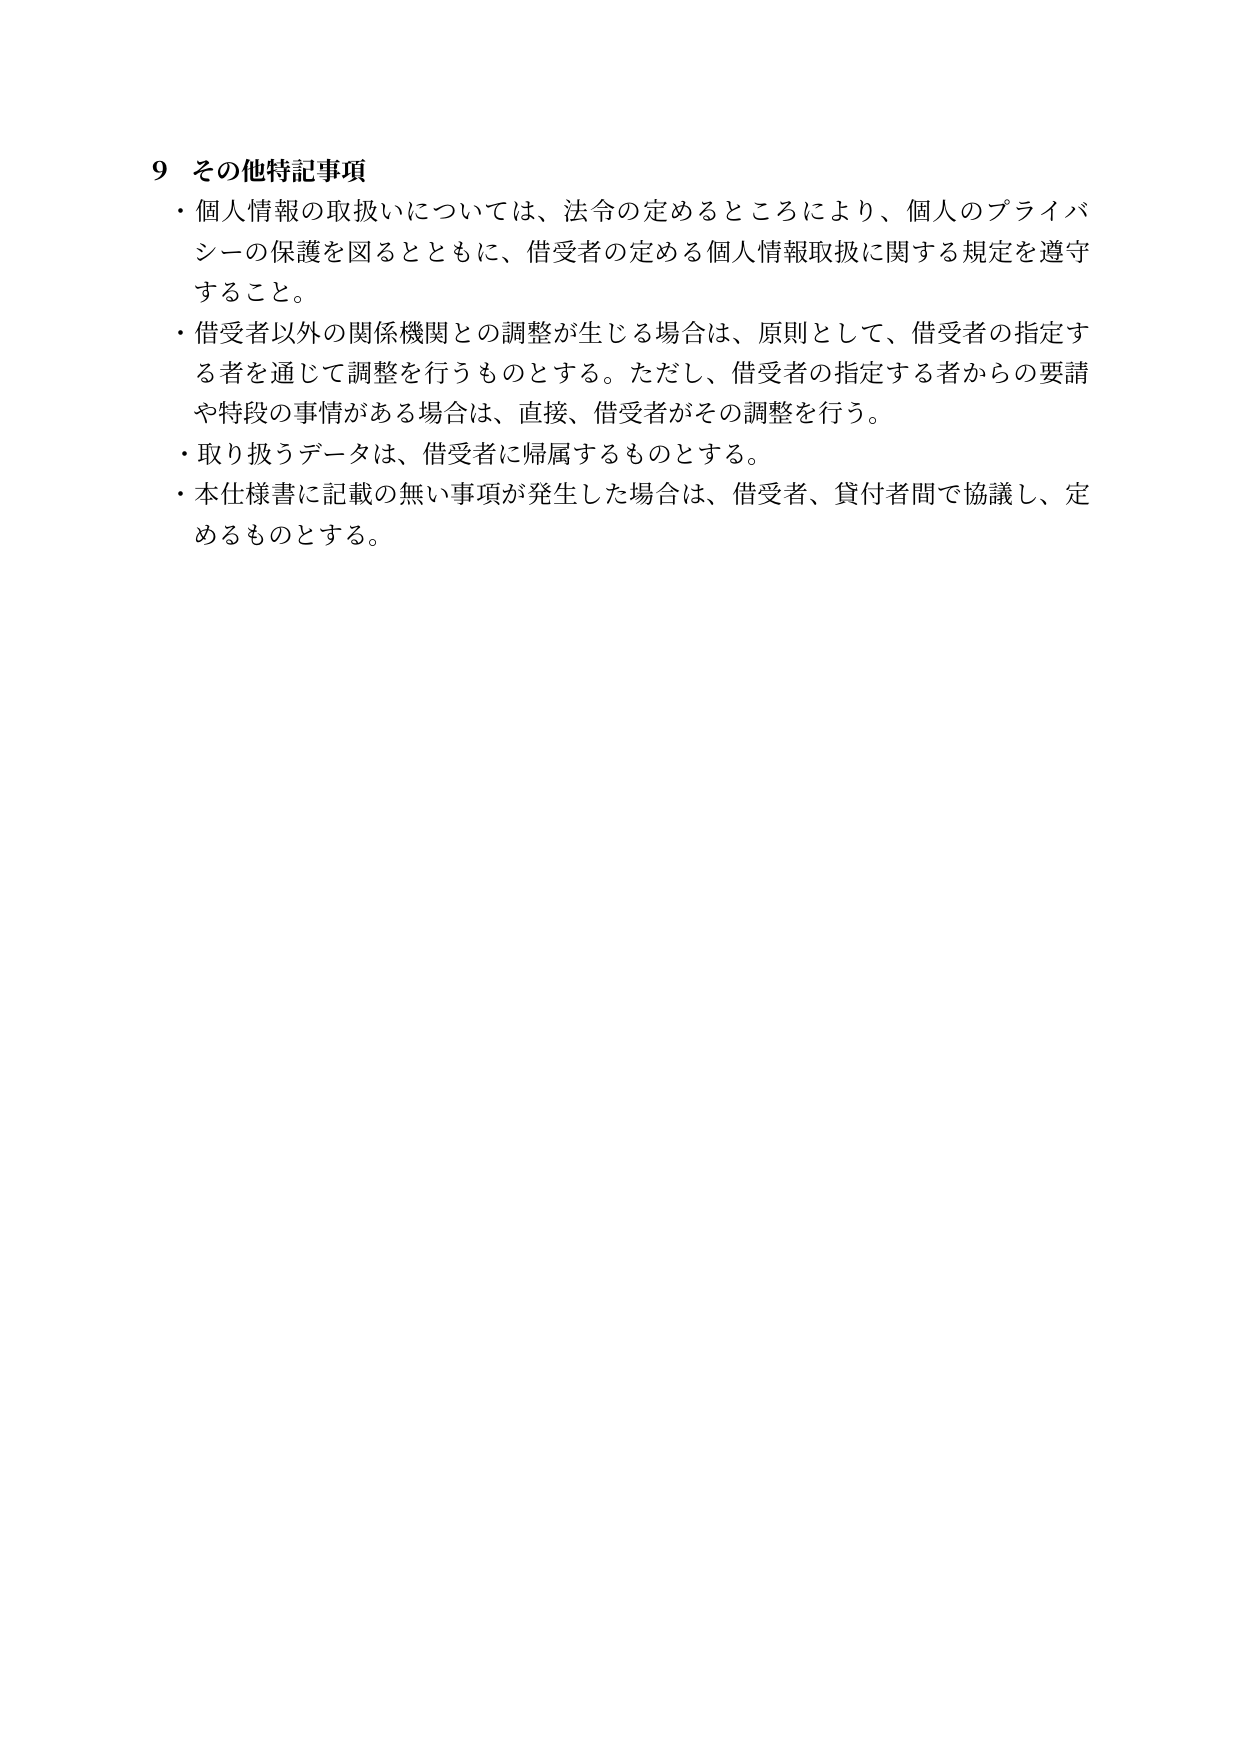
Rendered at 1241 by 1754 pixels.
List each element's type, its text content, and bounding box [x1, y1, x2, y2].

text ・本仕様書に記載の無い事項が発生した場合は、借受者、貸付者間で協議し、定めるものとする。 [168, 473, 1092, 554]
text ・取り扱うデータは、借受者に帰属するものとする。 [148, 432, 1092, 473]
text ・個人情報の取扱いについては、法令の定めるところにより、個人のプライバシーの保護を図るとともに、借受者の定める個人情報取扱に関する規定を遵守すること。 [168, 190, 1092, 311]
list その他特記事項 [148, 149, 1092, 190]
text ・借受者以外の関係機関との調整が生じる場合は、原則として、借受者の指定する者を通じて調整を行うものとする。ただし、借受者の指定する者からの要請や特段の事情がある場合は、直接、借受者がその調整を行う。 [168, 311, 1092, 432]
